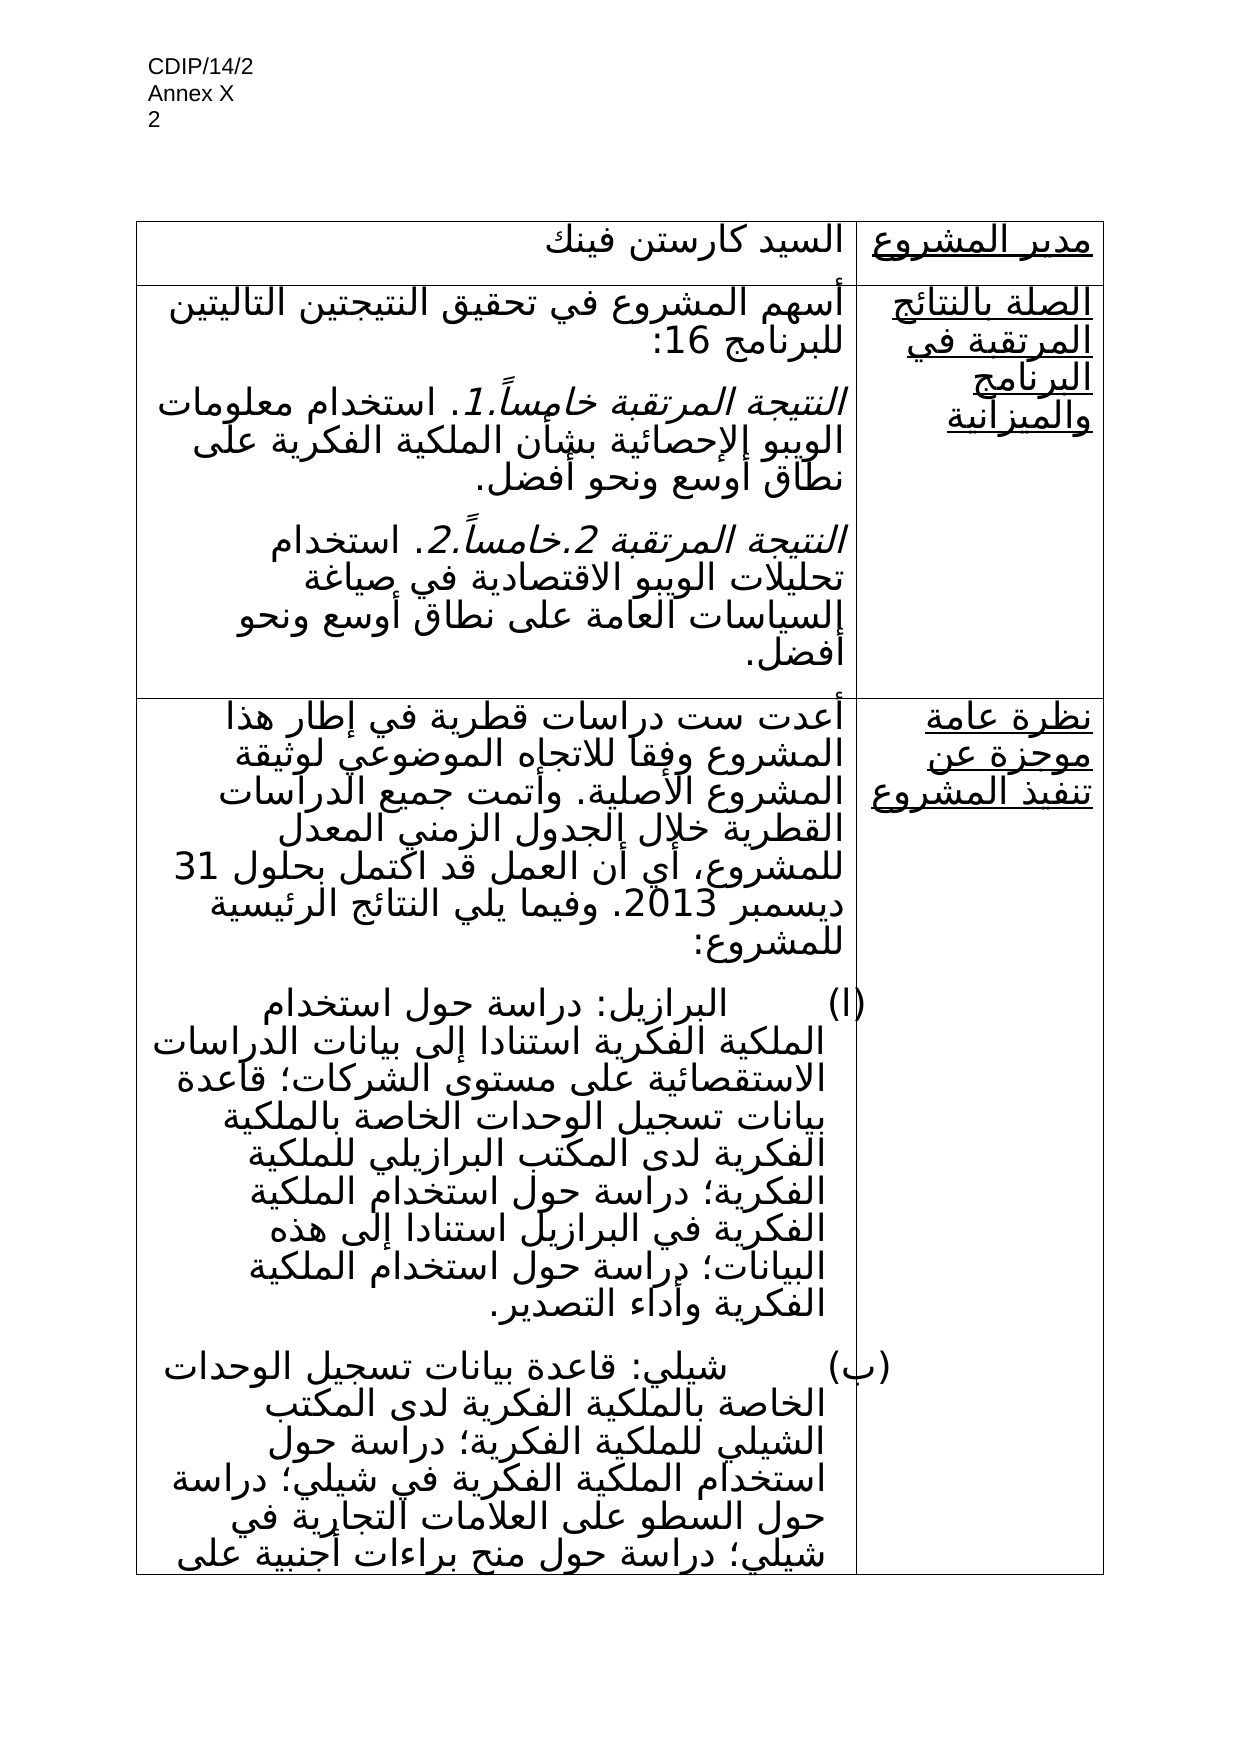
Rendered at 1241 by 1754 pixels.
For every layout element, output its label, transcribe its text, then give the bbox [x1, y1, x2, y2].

table_header مدير المشروع [857, 222, 1103, 284]
table_header السيد كارستن فينك [137, 222, 856, 284]
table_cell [857, 699, 1103, 1574]
table_cell الصلة بالنتائج المرتقبة في البرنامج والميزانية [857, 286, 1103, 698]
table_cell أسهم المشروع في تحقيق النتيجتين التاليتين للبرنامج 16: النتيجة المرتقبة خامساً.1. استخدام معلومات الويبو الإحصائية بشأن الملكية الفكرية على نطاق أوسع ونحو أفضل. النتيجة المرتقبة 2.خامساً.2. استخدام تحليلات الويبو الاقتصادية في صياغة السياسات العامة على نطاق أوسع ونحو أفضل. [137, 286, 856, 698]
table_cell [137, 699, 856, 1574]
